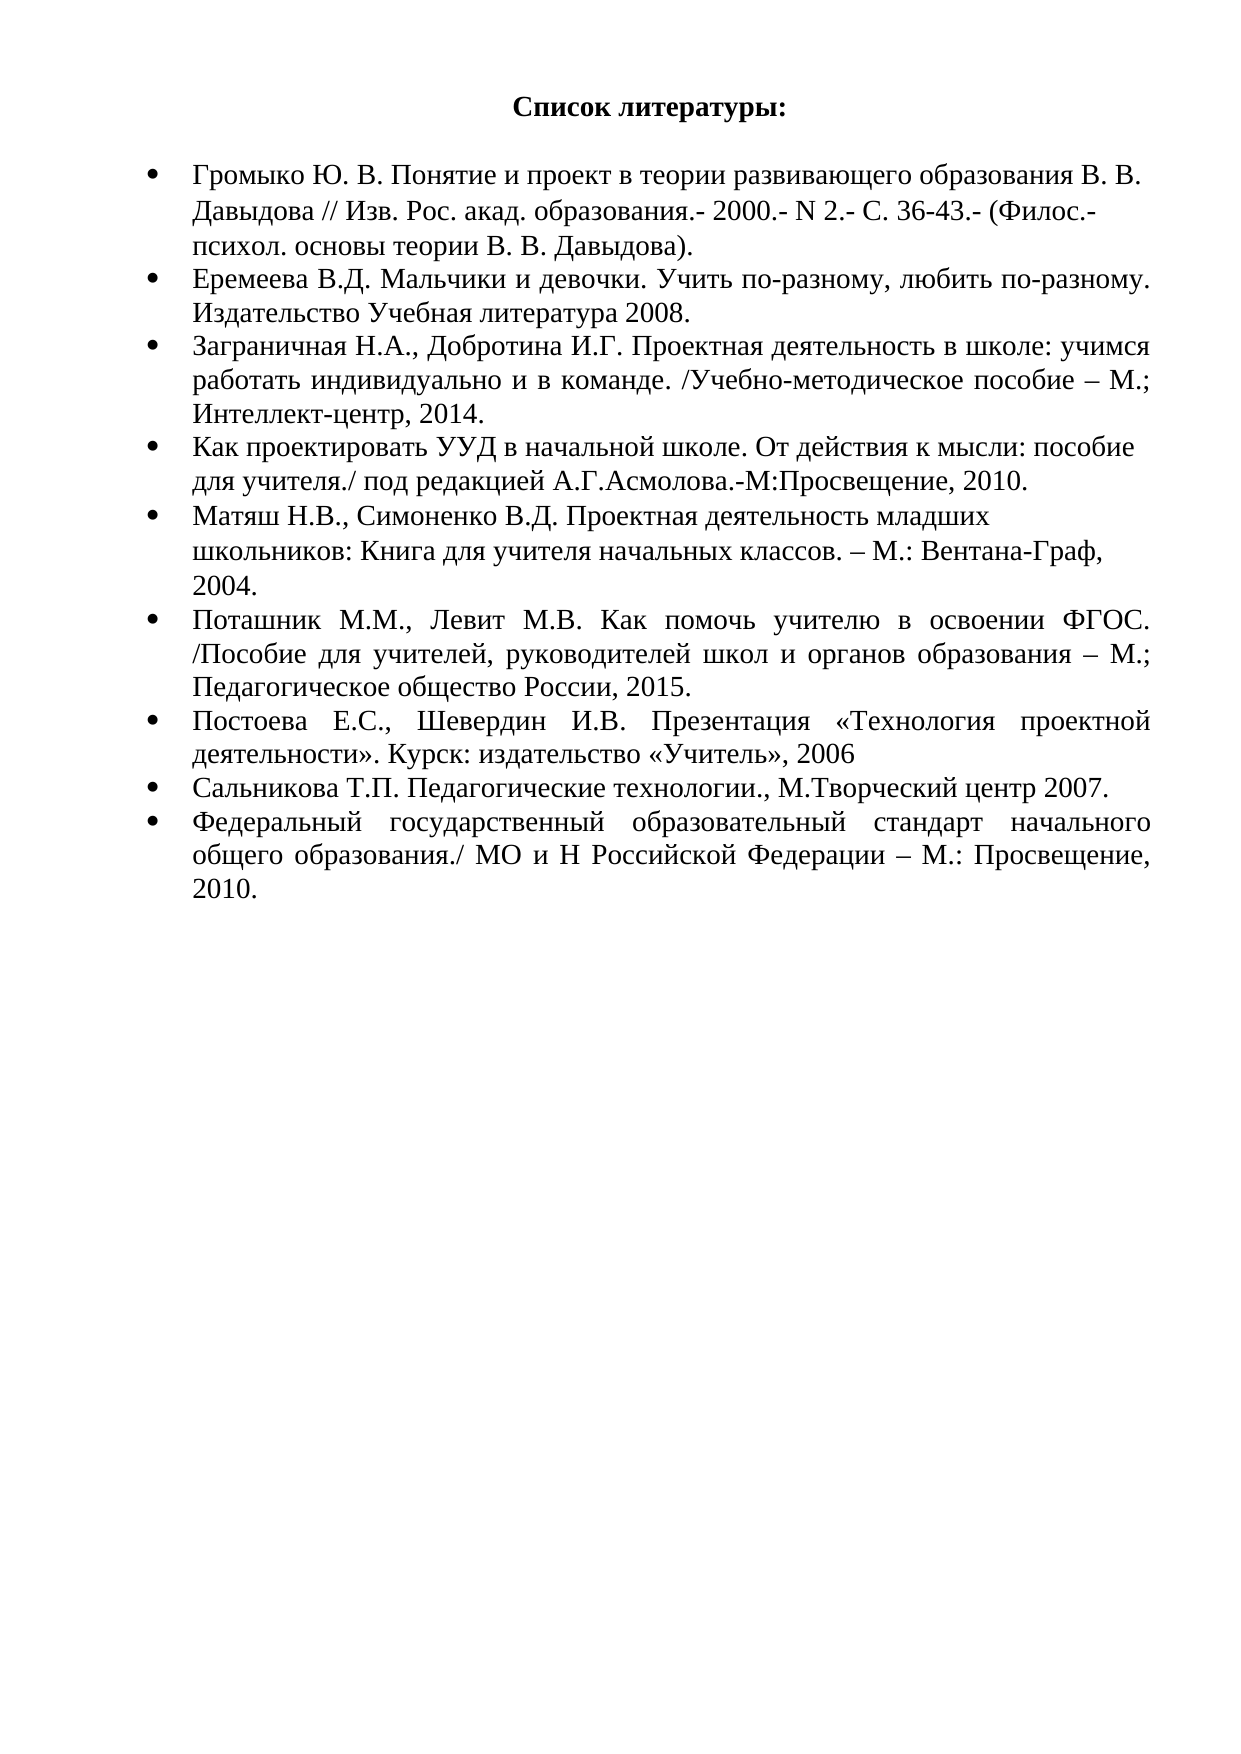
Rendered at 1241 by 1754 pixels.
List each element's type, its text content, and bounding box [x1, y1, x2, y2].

list Матяш Н.В., Симоненко В.Д. Проектная деятельность младших школьников: Книга для учителя начальных классов. – М.: Вентана-Граф, 2004. [148, 496, 1152, 602]
list Громыко Ю. В. Понятие и проект в теории развивающего образования В. В. Давыдова // Изв. Рос. акад. образования.- 2000.- N 2.- C. 36-43.- (Филос.-психол. основы теории В. В. Давыдова). [148, 156, 1152, 261]
list Постоева Е.С., Шевердин И.В. Презентация «Технология проектной деятельности». Курск: издательство «Учитель», 2006 [148, 703, 1152, 770]
list Как проектировать УУД в начальной школе. От действия к мысли: пособие для учителя./ под редакцией А.Г.Асмолова.-М:Просвещение, 2010. [148, 429, 1152, 496]
list Еремеева В.Д. Мальчики и девочки. Учить по-разному, любить по-разному. Издательство Учебная литература 2008. [148, 261, 1152, 328]
list Сальникова Т.П. Педагогические технологии., М.Творческий центр 2007. [148, 770, 1152, 804]
list Поташник М.М., Левит М.В. Как помочь учителю в освоении ФГОС. /Пособие для учителей, руководителей школ и органов образования – М.; Педагогическое общество России, 2015. [148, 602, 1152, 703]
list Заграничная Н.А., Добротина И.Г. Проектная деятельность в школе: учимся работать индивидуально и в команде. /Учебно-методическое пособие – М.; Интеллект-центр, 2014. [148, 328, 1152, 429]
text Список литературы: [148, 89, 1152, 122]
list Федеральный государственный образовательный стандарт начального общего образования./ МО и Н Российской Федерации – М.: Просвещение, 2010. [148, 804, 1152, 904]
